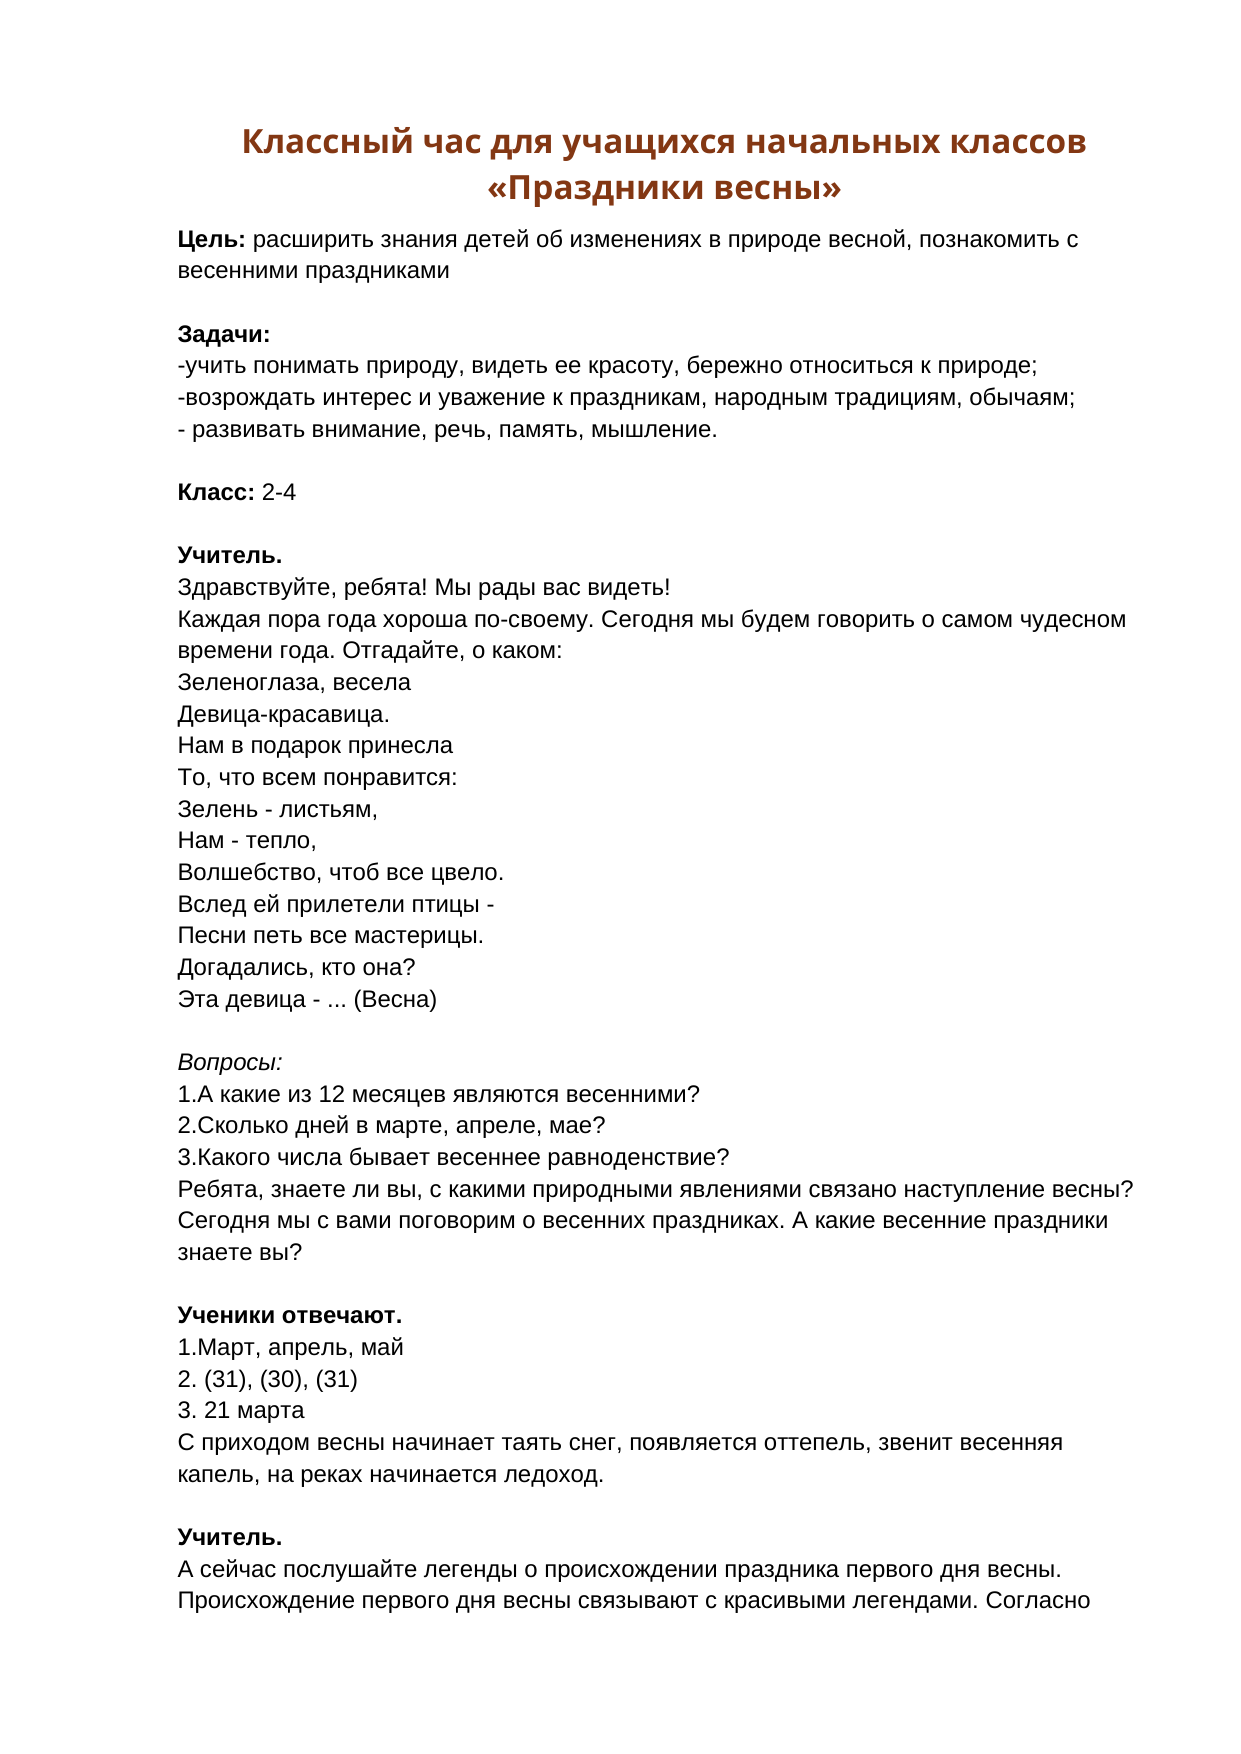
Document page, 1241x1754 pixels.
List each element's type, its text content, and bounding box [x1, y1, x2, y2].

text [177, 224, 1152, 1614]
text Классный час для учащихся начальных классов «Праздники весны» [177, 118, 1152, 209]
